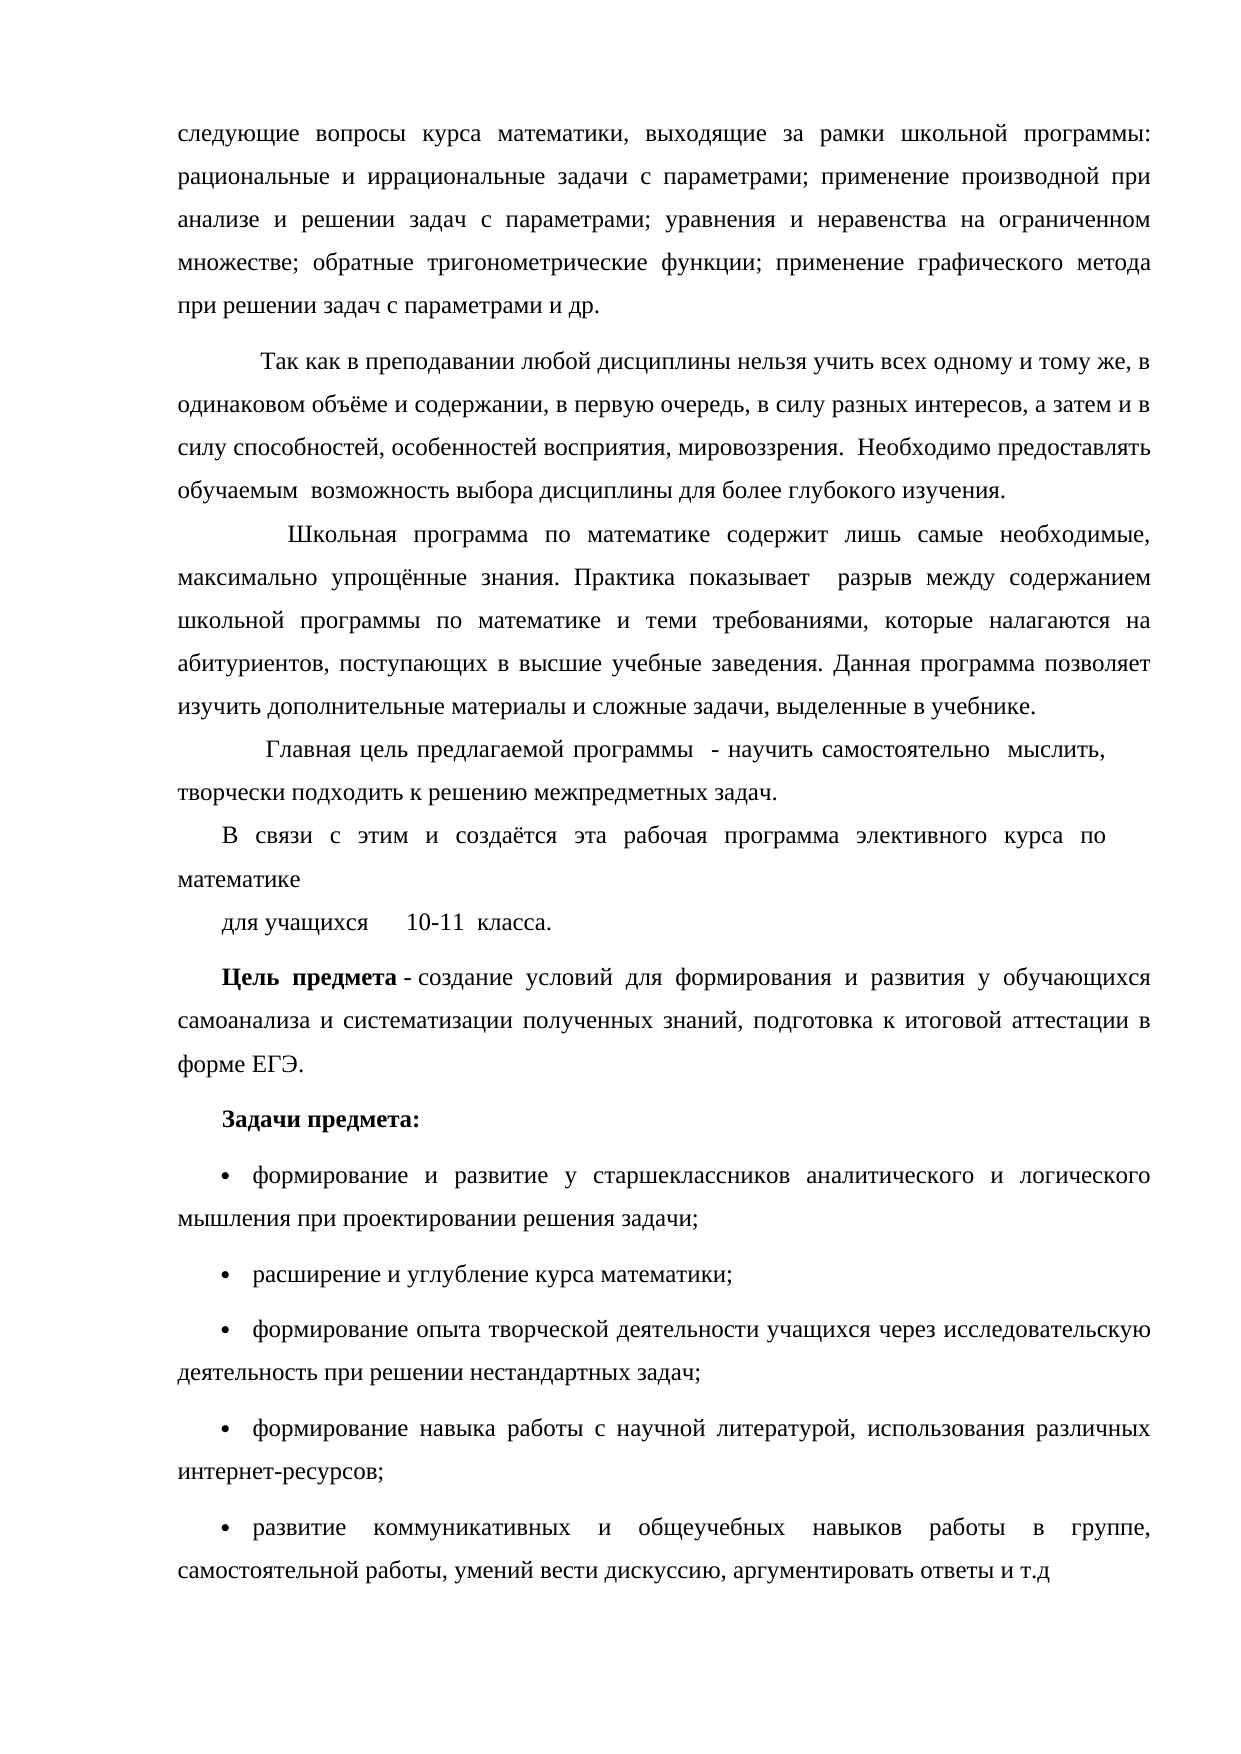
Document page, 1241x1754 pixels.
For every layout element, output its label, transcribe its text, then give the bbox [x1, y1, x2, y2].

text Цель предмета - создание условий для формирования и развития у обучающихся самоанализа и систематизации полученных знаний, подготовка к итоговой аттестации в форме ЕГЭ. [177, 962, 1152, 1077]
list для учащихся 10-11 класса. [177, 907, 1107, 936]
list В связи с этим и создаётся эта рабочая программа элективного курса по математике [177, 821, 1107, 892]
text Задачи предмета: [177, 1104, 1152, 1133]
list расширение и углубление курса математики; [177, 1259, 1152, 1287]
list Главная цель предлагаемой программы - научить самостоятельно мыслить, творчески подходить к решению межпредметных задач. [177, 734, 1107, 806]
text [177, 118, 1152, 319]
list развитие коммуникативных и общеучебных навыков работы в группе, самостоятельной работы, умений вести дискуссию, аргументировать ответы и т.д [177, 1512, 1152, 1584]
list Школьная программа по математике содержит лишь самые необходимые, максимально упрощённые знания. Практика показывает разрыв между содержанием школьной программы по математике и теми требованиями, которые налагаются на абитуриентов, поступающих в высшие учебные заведения. Данная программа позволяет изучить дополнительные материалы и сложные задачи, выделенные в учебнике. [177, 519, 1152, 720]
list Так как в преподавании любой дисциплины нельзя учить всех одному и тому же, в одинаковом объёме и содержании, в первую очередь, в силу разных интересов, а затем и в силу способностей, особенностей восприятия, мировоззрения. Необходимо предоставлять обучаемым возможность выбора дисциплины для более глубокого изучения. [177, 346, 1152, 504]
list формирование навыка работы с научной литературой, использования различных интернет-ресурсов; [177, 1413, 1152, 1485]
list формирование опыта творческой деятельности учащихся через исследовательскую деятельность при решении нестандартных задач; [177, 1314, 1152, 1386]
list формирование и развитие у старшеклассников аналитического и логического мышления при проектировании решения задачи; [177, 1160, 1152, 1232]
